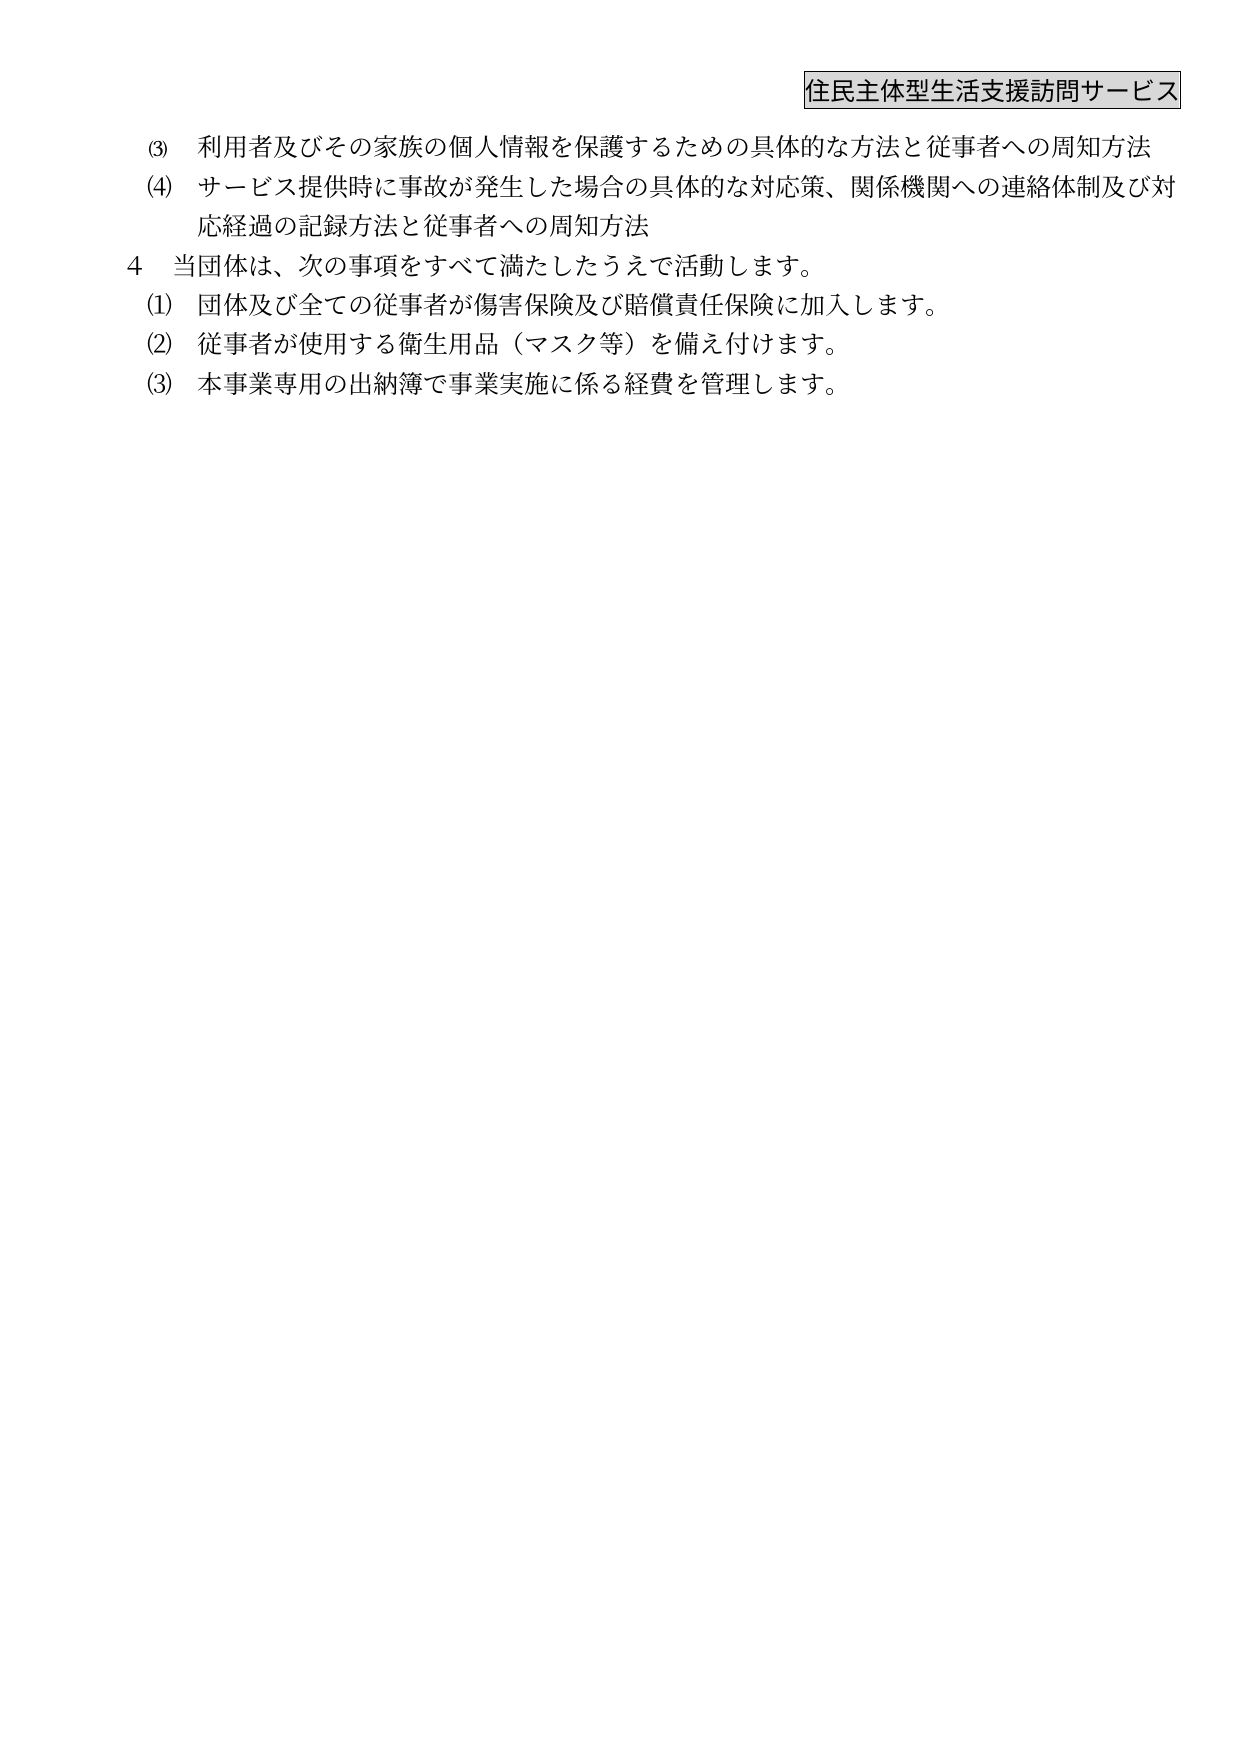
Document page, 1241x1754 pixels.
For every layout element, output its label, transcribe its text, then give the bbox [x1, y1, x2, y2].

text ⑵ 従事者が使用する衛生用品（マスク等）を備え付けます。 [122, 323, 1177, 363]
text ⑷ サービス提供時に事故が発生した場合の具体的な対応策、関係機関への連絡体制及び対応経過の記録方法と従事者への周知方法 [122, 166, 1177, 244]
text ⑶ 利用者及びその家族の個人情報を保護するための具体的な方法と従事者への周知方法 [122, 126, 1177, 166]
text ⑴ 団体及び全ての従事者が傷害保険及び賠償責任保険に加入します。 [122, 284, 1177, 323]
text ４ 当団体は、次の事項をすべて満たしたうえで活動します。 [122, 244, 1177, 284]
text ⑶ 本事業専用の出納簿で事業実施に係る経費を管理します。 [122, 363, 1177, 402]
